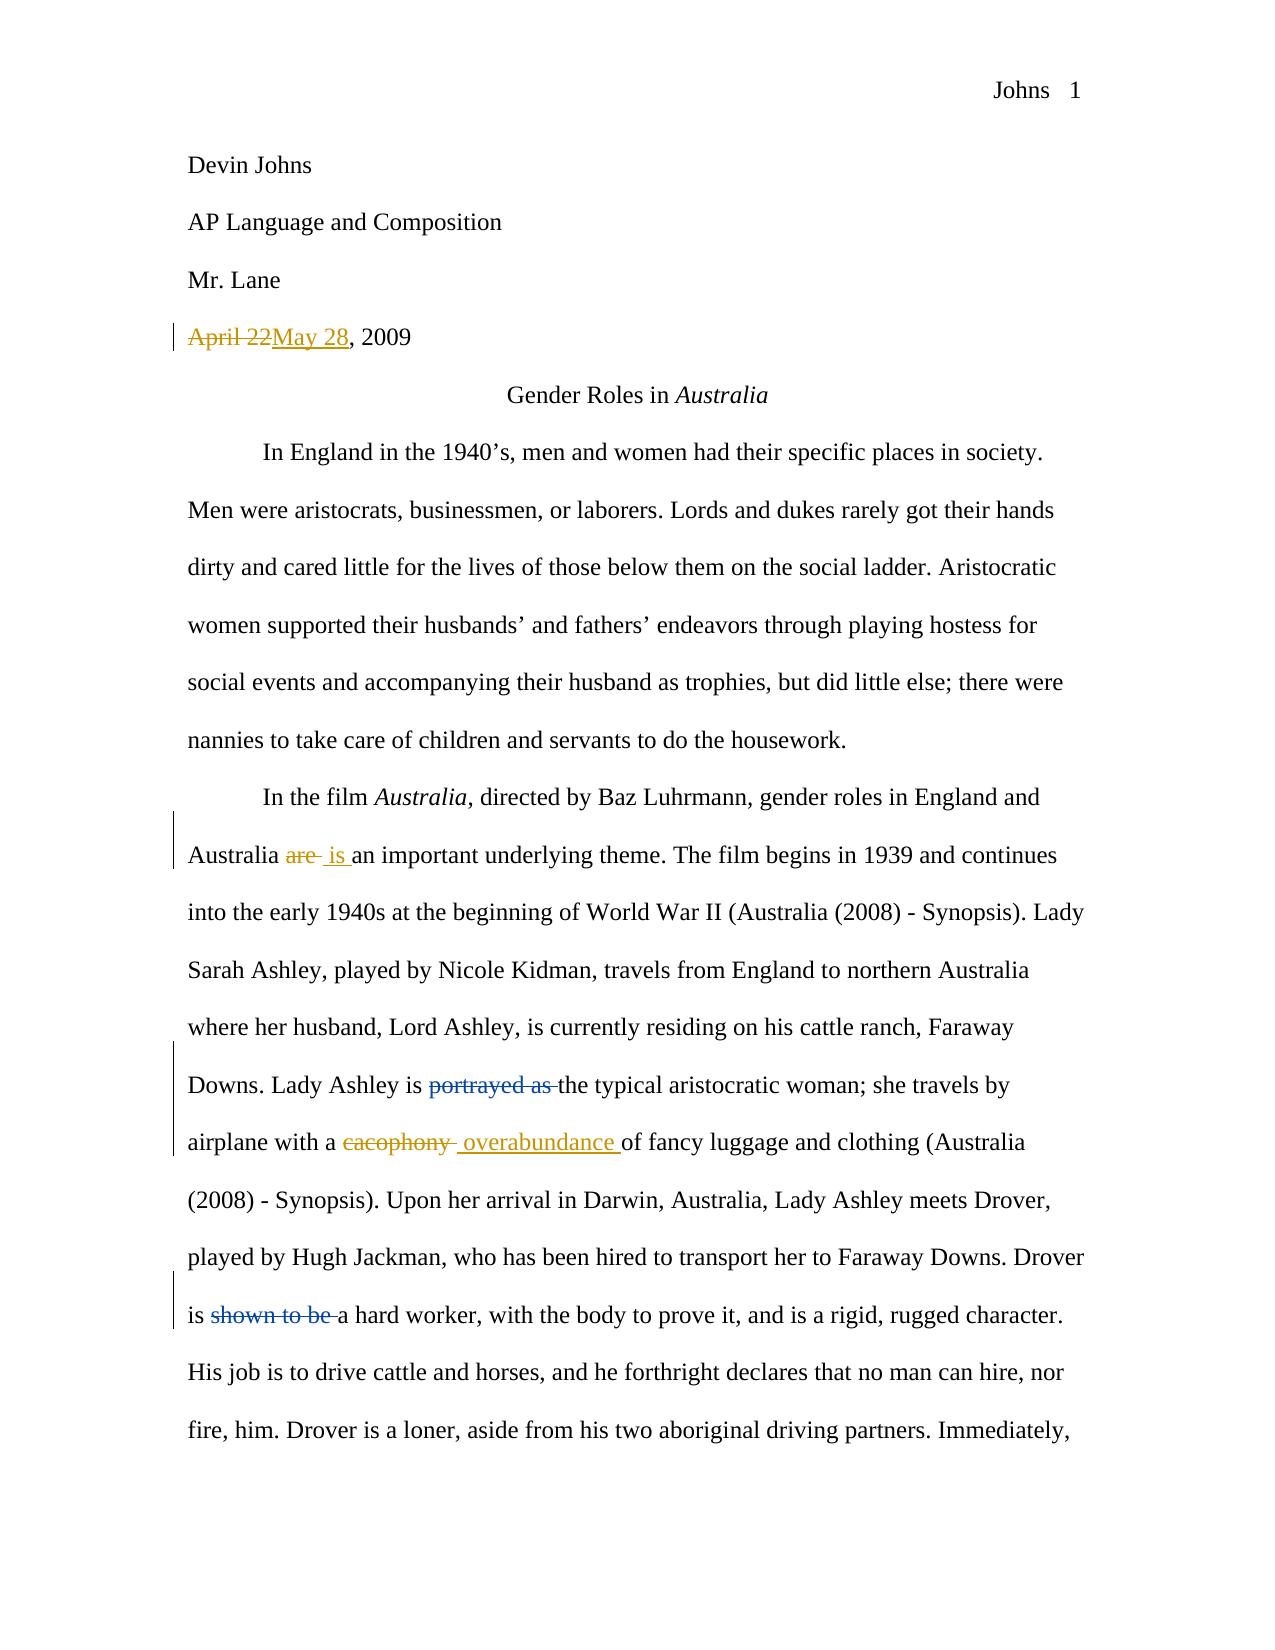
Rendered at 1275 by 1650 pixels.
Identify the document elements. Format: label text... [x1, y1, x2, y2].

text Devin Johns [187, 150, 1087, 179]
text , 2009 [187, 322, 1087, 351]
text Gender Roles in Australia [187, 380, 1087, 409]
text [187, 782, 1087, 1444]
text In in the 1940’s, men and women had their specific places in society. Men were aristocrats, businessmen, or laborers. Lords and dukes rarely got their hands dirty and cared little for the lives of those below them on the social ladder. Aristocratic women supported their husbands’ and fathers’ endeavors through playing hostess for social events and accompanying their husband as trophies, but did little else; there were nannies to take care of children and servants to do the housework. [187, 437, 1087, 754]
text AP Language and Composition [187, 207, 1087, 236]
